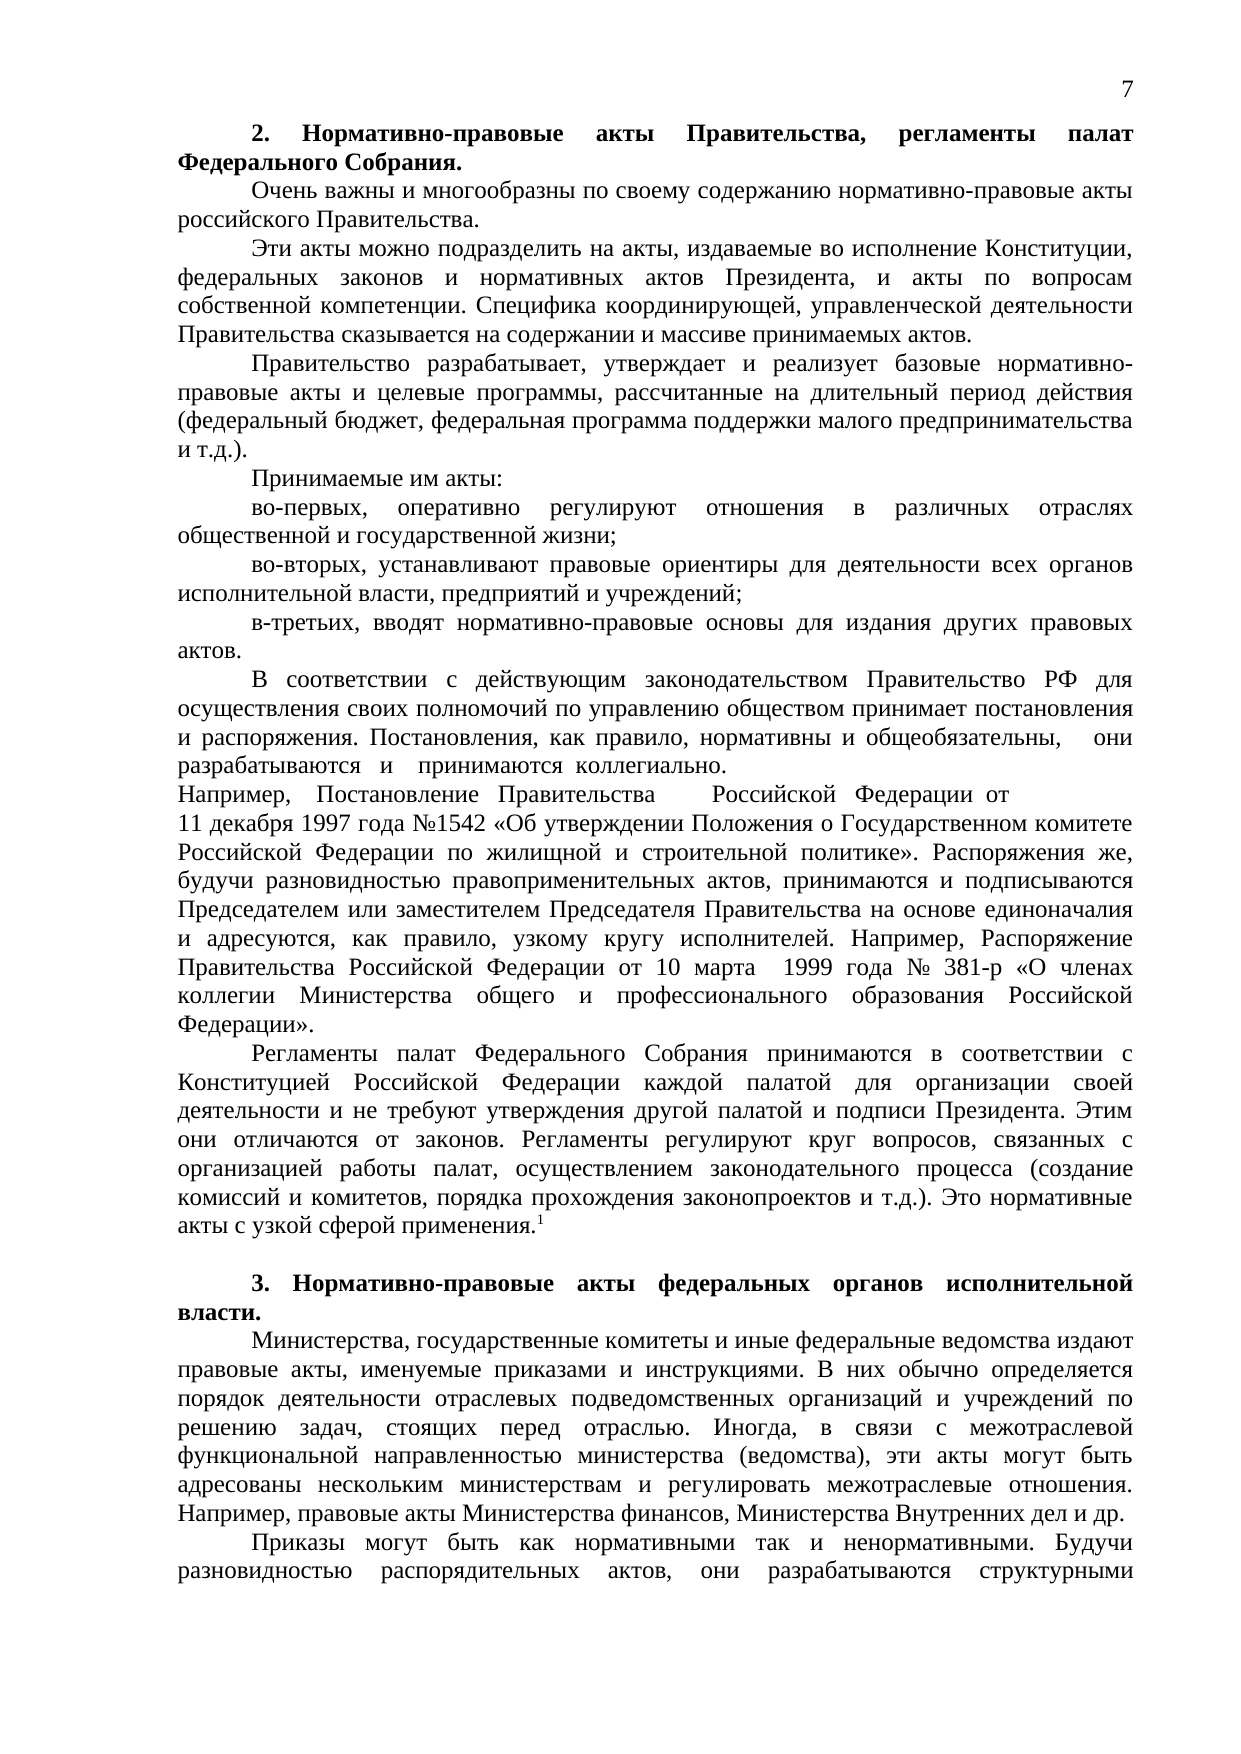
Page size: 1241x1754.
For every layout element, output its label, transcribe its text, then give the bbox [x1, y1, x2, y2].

text 3. Нормативно-правовые акты федеральных органов исполнительной власти. [177, 1268, 1134, 1326]
text 2. Нормативно-правовые акты Правительства, регламенты палат Федерального Собрания. [177, 118, 1134, 176]
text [177, 1527, 1134, 1584]
text Эти акты можно подразделить на акты, издаваемые во исполнение Конституции, федеральных законов и нормативных актов Президента, и акты по вопросам собственной компетенции. Специфика координирующей, управленческой деятельности Правительства сказывается на содержании и массиве принимаемых актов. [177, 233, 1134, 348]
text Министерства, государственные комитеты и иные федеральные ведомства издают правовые акты, именуемые приказами и инструкциями. В них обычно определяется порядок деятельности отраслевых подведомственных организаций и учреждений по решению задач, стоящих перед отраслью. Иногда, в связи с межотраслевой функциональной направленностью министерства (ведомства), эти акты могут быть адресованы нескольким министерствам и регулировать межотраслевые отношения. Например, правовые акты Министерства финансов, Министерства Внутренних дел и др. [177, 1326, 1134, 1527]
text во-вторых, устанавливают правовые ориентиры для деятельности всех органов исполнительной власти, предприятий и учреждений; [177, 549, 1134, 607]
text Принимаемые им акты: [177, 463, 1134, 492]
text Очень важны и многообразны по своему содержанию нормативно-правовые акты российского Правительства. [177, 176, 1134, 233]
text 11 декабря 1997 года №1542 «Об утверждении Положения о Государственном комитете Российской Федерации по жилищной и строительной политике». Распоряжения же, будучи разновидностью правоприменительных актов, принимаются и подписываются Председателем или заместителем Председателя Правительства на основе единоначалия и адресуются, как правило, узкому кругу исполнителей. Например, Распоряжение Правительства Российской Федерации от 10 марта 1999 года № 381-р «О членах коллегии Министерства общего и профессионального образования Российской Федерации». [177, 808, 1134, 1038]
text Регламенты палат Федерального Собрания принимаются в соответствии с Конституцией Российской Федерации каждой палатой для организации своей деятельности и не требуют утверждения другой палатой и подписи Президента. Этим они отличаются от законов. Регламенты регулируют круг вопросов, связанных с организацией работы палат, осуществлением законодательного процесса (создание комиссий и комитетов, порядка прохождения законопроектов и т.д.). Это нормативные акты с узкой сферой применения.1 [177, 1038, 1134, 1239]
text в-третьих, вводят нормативно-правовые основы для издания других правовых актов. [177, 607, 1134, 664]
text Например, Постановление Правительства Российской Федерации от [177, 779, 1134, 808]
text во-первых, оперативно регулируют отношения в различных отраслях общественной и государственной жизни; [177, 492, 1134, 549]
text В соответствии с действующим законодательством Правительство РФ для осуществления своих полномочий по управлению обществом принимает постановления и распоряжения. Постановления, как правило, нормативны и общеобязательны, они разрабатываются и принимаются коллегиально. [177, 664, 1134, 779]
text Правительство разрабатывает, утверждает и реализует базовые нормативно-правовые акты и целевые программы, рассчитанные на длительный период действия (федеральный бюджет, федеральная программа поддержки малого предпринимательства и т.д.). [177, 348, 1134, 463]
